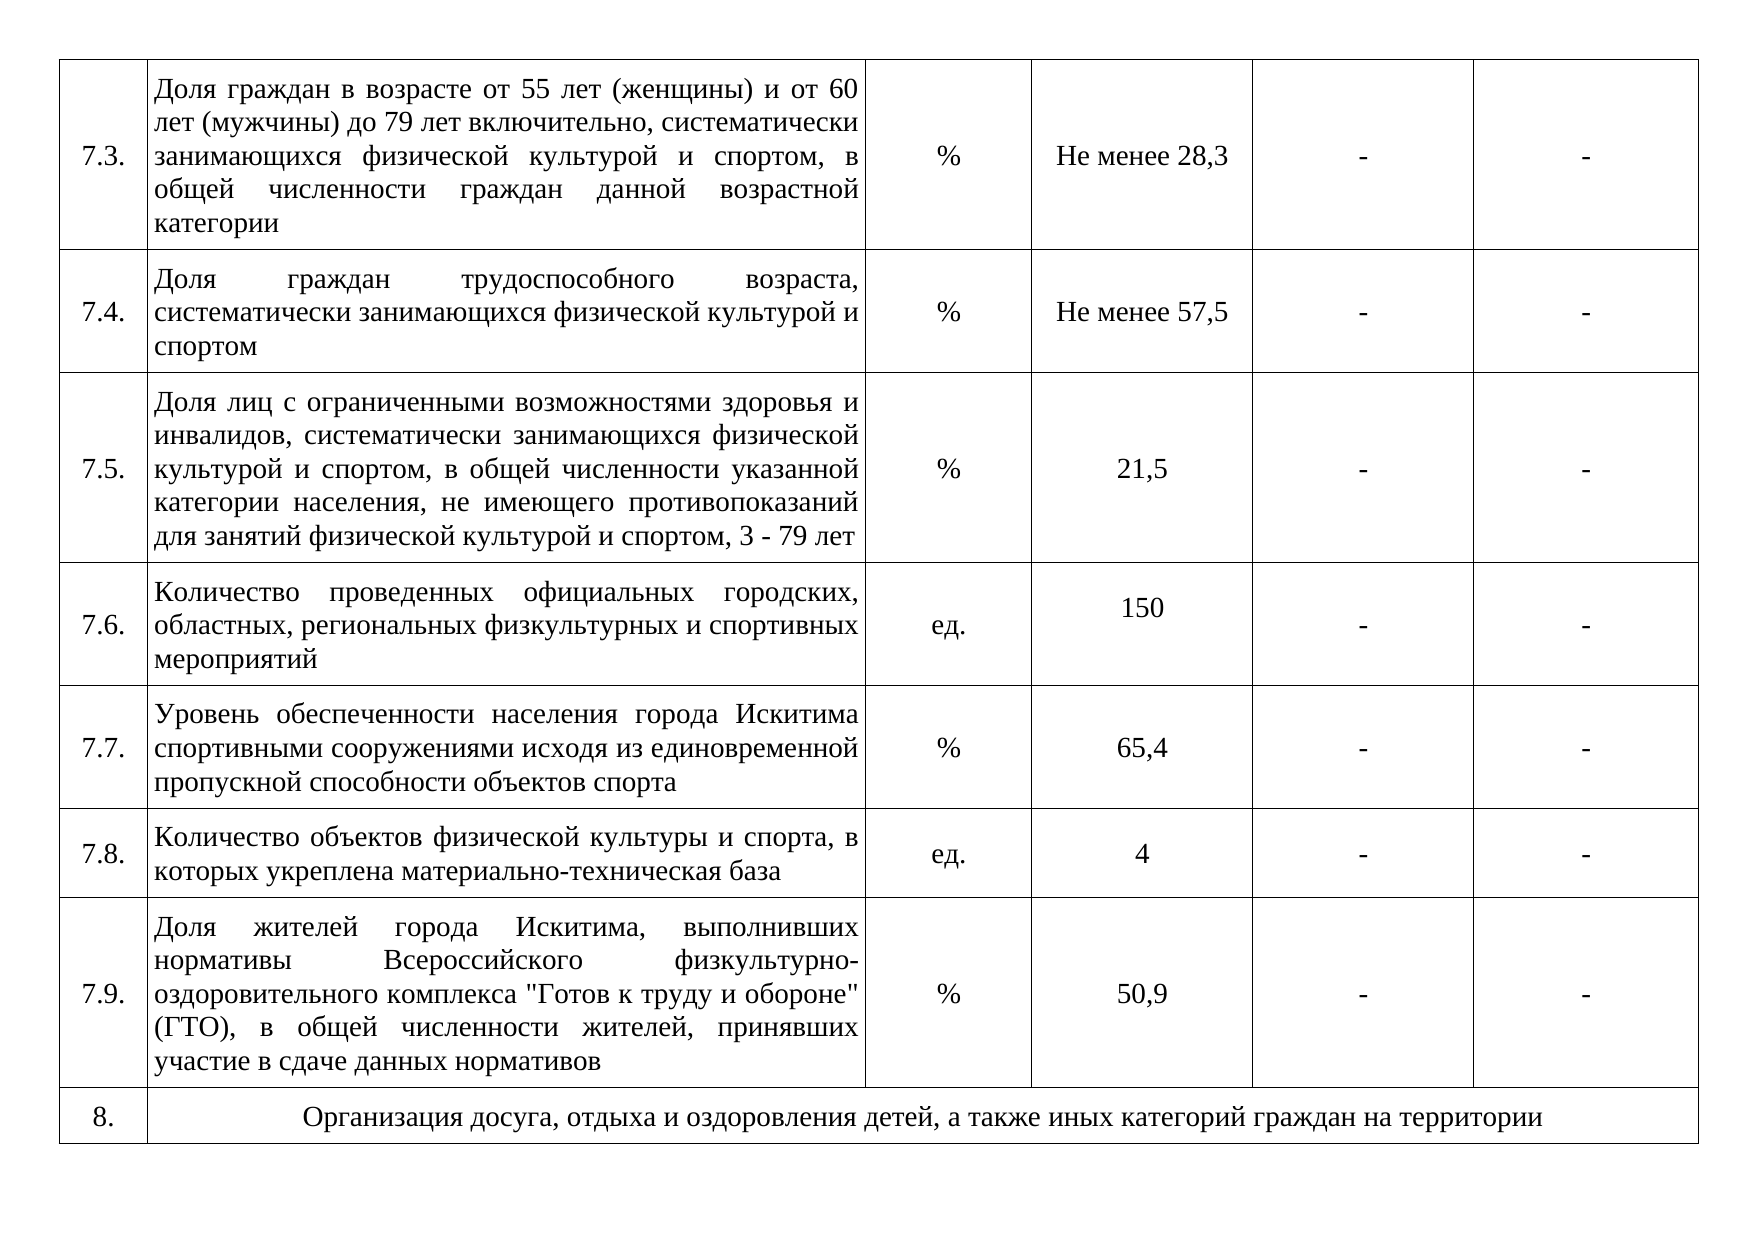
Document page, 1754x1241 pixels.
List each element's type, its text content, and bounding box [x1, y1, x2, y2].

table_cell 7.3. [60, 60, 147, 249]
table_cell % [866, 686, 1031, 808]
table_cell - [1474, 898, 1698, 1087]
table_cell Уровень обеспеченности населения города Искитима спортивными сооружениями исходя из единовременной пропускной способности объектов спорта [148, 686, 865, 808]
table_cell Доля граждан трудоспособного возраста, систематически занимающихся физической культурой и спортом [148, 250, 865, 372]
table_cell Доля жителей города Искитима, выполнивших нормативы Всероссийского физкультурно-оздоровительного комплекса "Готов к труду и обороне" (ГТО), в общей численности жителей, принявших участие в сдаче данных нормативов [148, 898, 865, 1087]
table_cell Не менее 57,5 [1032, 250, 1252, 372]
table_cell - [1253, 686, 1473, 808]
table_cell 7.6. [60, 563, 147, 685]
table_cell % [866, 373, 1031, 562]
table_cell - [1253, 373, 1473, 562]
table_cell 7.8. [60, 809, 147, 897]
table_cell ед. [866, 563, 1031, 685]
table_cell - [1253, 898, 1473, 1087]
table_cell Количество объектов физической культуры и спорта, в которых укреплена материально-техническая база [148, 809, 865, 897]
table_cell - [1253, 563, 1473, 685]
table_cell 65,4 [1032, 686, 1252, 808]
table_cell % [866, 60, 1031, 249]
table_cell 7.7. [60, 686, 147, 808]
table_cell ед. [866, 809, 1031, 897]
table_cell 7.9. [60, 898, 147, 1087]
table_cell 150 [1032, 563, 1252, 685]
table_cell % [866, 250, 1031, 372]
table_cell - [1253, 250, 1473, 372]
table_cell 7.5. [60, 373, 147, 562]
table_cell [148, 1088, 1698, 1143]
table_cell - [1474, 250, 1698, 372]
table_cell - [1253, 60, 1473, 249]
table_cell % [866, 898, 1031, 1087]
table_cell - [1474, 809, 1698, 897]
table_cell Доля лиц с ограниченными возможностями здоровья и инвалидов, систематически занимающихся физической культурой и спортом, в общей численности указанной категории населения, не имеющего противопоказаний для занятий физической культурой и спортом, 3 - 79 лет [148, 373, 865, 562]
table_cell - [1474, 373, 1698, 562]
table_cell - [1474, 563, 1698, 685]
table_cell - [1474, 60, 1698, 249]
table_cell 21,5 [1032, 373, 1252, 562]
table_cell Количество проведенных официальных городских, областных, региональных физкультурных и спортивных мероприятий [148, 563, 865, 685]
table_cell - [1253, 809, 1473, 897]
table_cell 7.4. [60, 250, 147, 372]
table_cell 8. [60, 1088, 147, 1143]
table_cell - [1474, 686, 1698, 808]
table_cell 50,9 [1032, 898, 1252, 1087]
table_cell 4 [1032, 809, 1252, 897]
table_cell Не менее 28,3 [1032, 60, 1252, 249]
table_cell Доля граждан в возрасте от 55 лет (женщины) и от 60 лет (мужчины) до 79 лет включительно, систематически занимающихся физической культурой и спортом, в общей численности граждан данной возрастной категории [148, 60, 865, 249]
